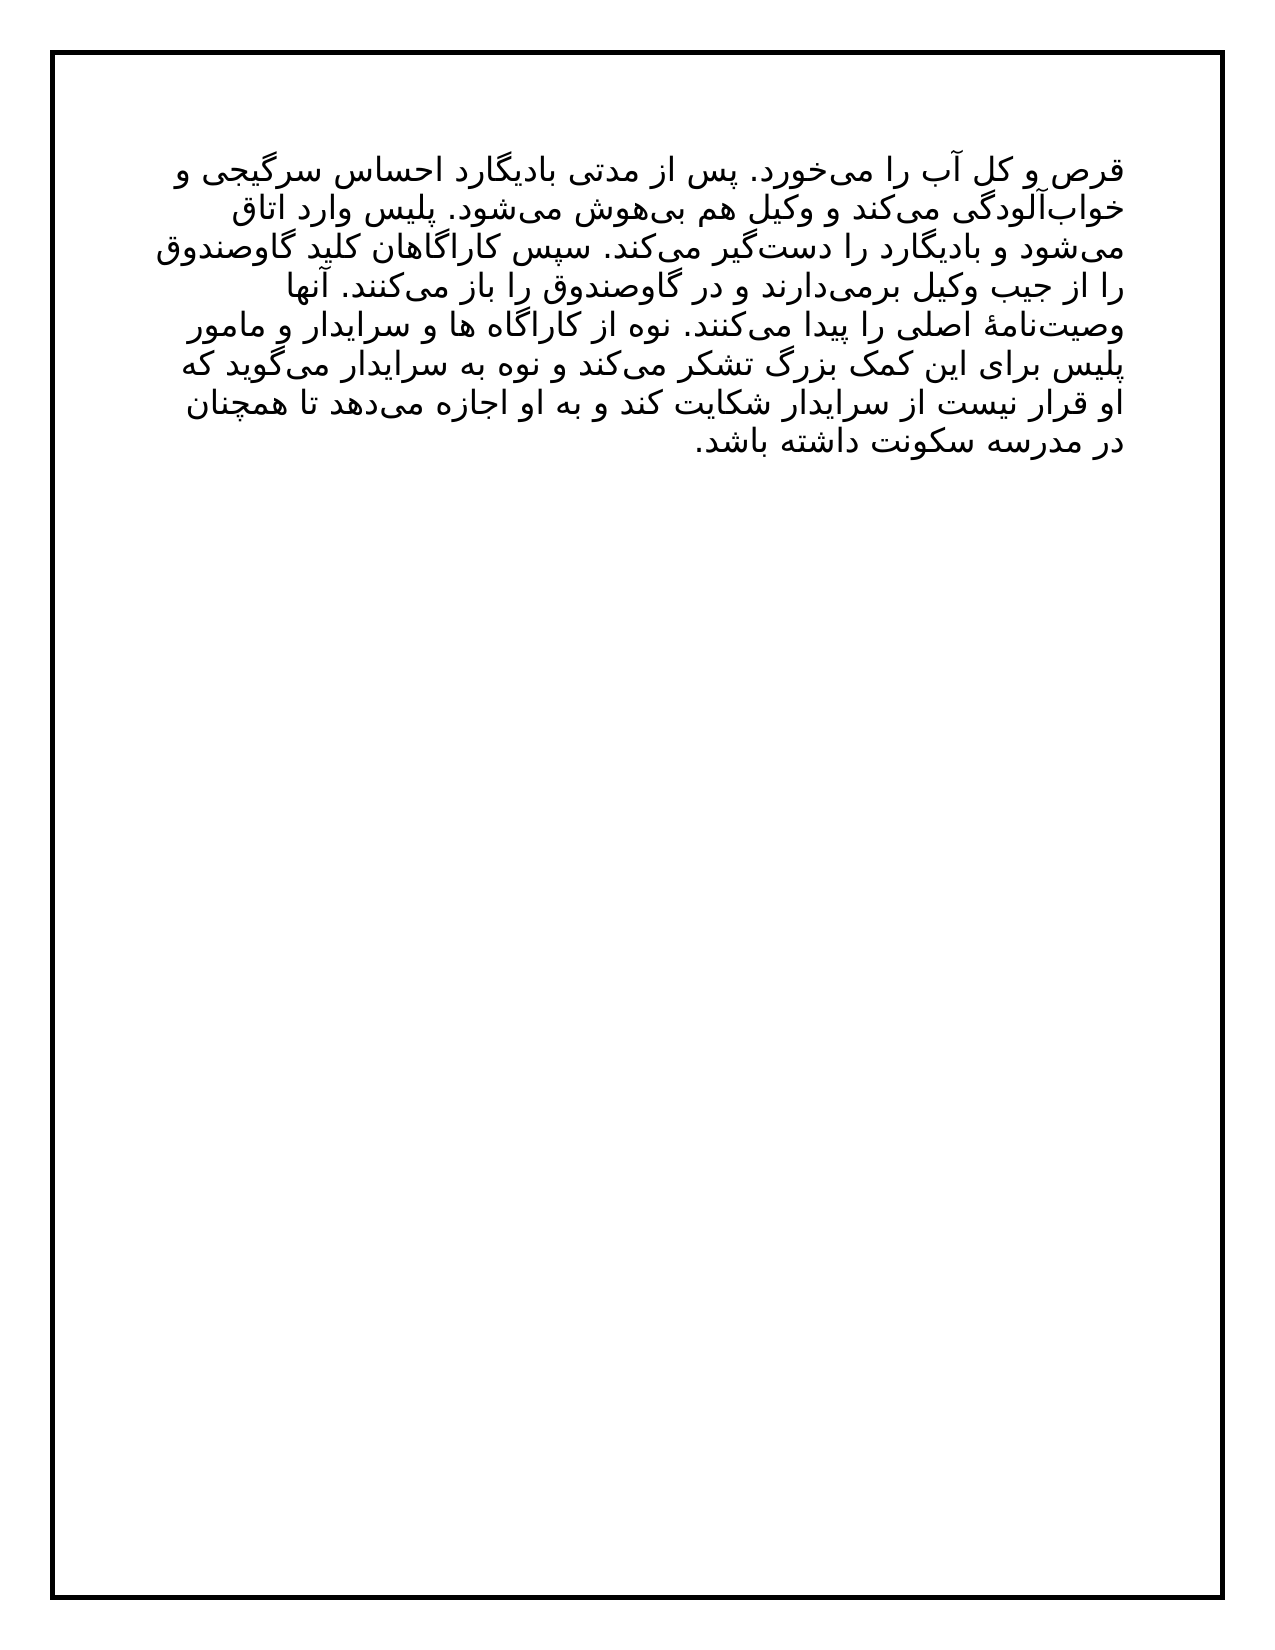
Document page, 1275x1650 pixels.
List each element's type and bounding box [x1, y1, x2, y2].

text [150, 150, 1125, 461]
